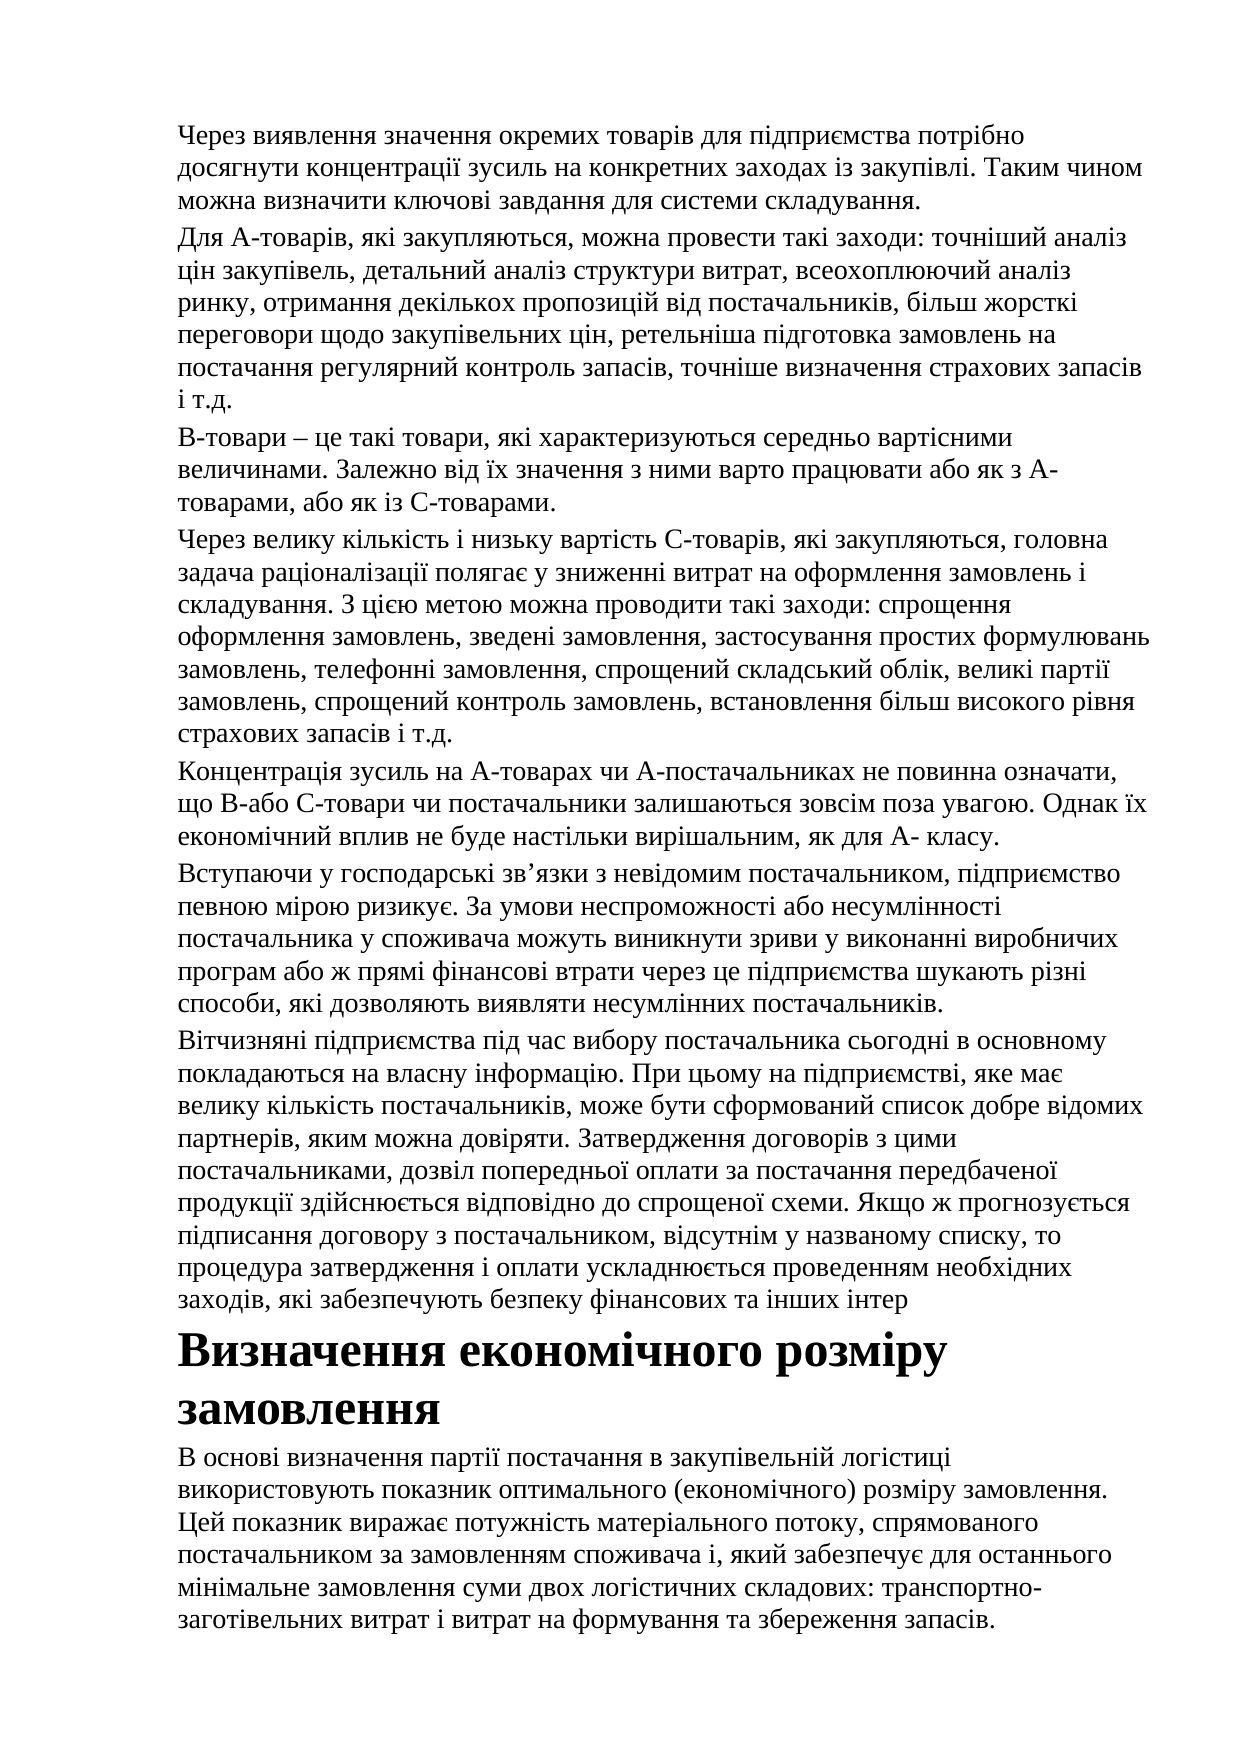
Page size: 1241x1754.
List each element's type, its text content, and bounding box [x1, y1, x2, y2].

subtitle Визначення економічного розміру замовлення [177, 1320, 1152, 1435]
text Через виявлення значення окремих товарів для підприємства потрібно досягнути концентрації зусиль на конкретних заходах із закупівлі. Таким чином можна визначити ключові завдання для системи складування. [177, 118, 1152, 215]
text В основі визначення партії постачання в закупівельній логістиці використовують показник оптимального (економічного) розміру замовлення. Цей показник виражає потужність матеріального потоку, спрямованого постачальником за замовленням споживача і, який забезпечує для останнього мінімальне замовлення суми двох логістичних складових: транспортно-заготівельних витрат і витрат на формування та збереження запасів. [177, 1440, 1152, 1634]
text Для А-товарів, які закупляються, можна провести такі заходи: точніший аналіз цін закупівель, детальний аналіз структури витрат, всеохоплюючий аналіз ринку, отримання декількох пропозицій від постачальників, більш жорсткі переговори щодо закупівельних цін, ретельніша підготовка замовлень на постачання регулярний контроль запасів, точніше визначення страхових запасів і т.д. [177, 220, 1152, 415]
text Вітчизняні підприємства під час вибору постачальника сьогодні в основному покладаються на власну інформацію. При цьому на підприємстві, яке має велику кількість постачальників, може бути сформований список добре відомих партнерів, яким можна довіряти. Затвердження договорів з цими постачальниками, дозвіл попередньої оплати за постачання передбаченої продукції здійснюється відповідно до спрощеної схеми. Якщо ж прогнозується підписання договору з постачальником, відсутнім у названому списку, то процедура затвердження і оплати ускладнюється проведенням необхідних заходів, які забезпечують безпеку фінансових та інших інтер [177, 1023, 1152, 1315]
text В-товари – це такі товари, які характеризуються середньо вартісними величинами. Залежно від їх значення з ними варто працювати або як з А-товарами, або як із С-товарами. [177, 420, 1152, 517]
text Через велику кількість і низьку вартість С-товарів, які закупляються, головна задача раціоналізації полягає у зниженні витрат на оформлення замовлень і складування. З цією метою можна проводити такі заходи: спрощення оформлення замовлень, зведені замовлення, застосування простих формулювань замовлень, телефонні замовлення, спрощений складський облік, великі партії замовлень, спрощений контроль замовлень, встановлення більш високого рівня страхових запасів і т.д. [177, 522, 1152, 749]
text Концентрація зусиль на А-товарах чи А-постачальниках не повинна означати, що В-або С-товари чи постачальники залишаються зовсім поза увагою. Однак їх економічний вплив не буде настільки вирішальним, як для А- класу. [177, 754, 1152, 851]
text Вступаючи у господарські зв’язки з невідомим постачальником, підприємство певною мірою ризикує. За умови неспроможності або несумлінності постачальника у споживача можуть виникнути зриви у виконанні виробничих програм або ж прямі фінансові втрати через це підприємства шукають різні способи, які дозволяють виявляти несумлінних постачальників. [177, 856, 1152, 1018]
